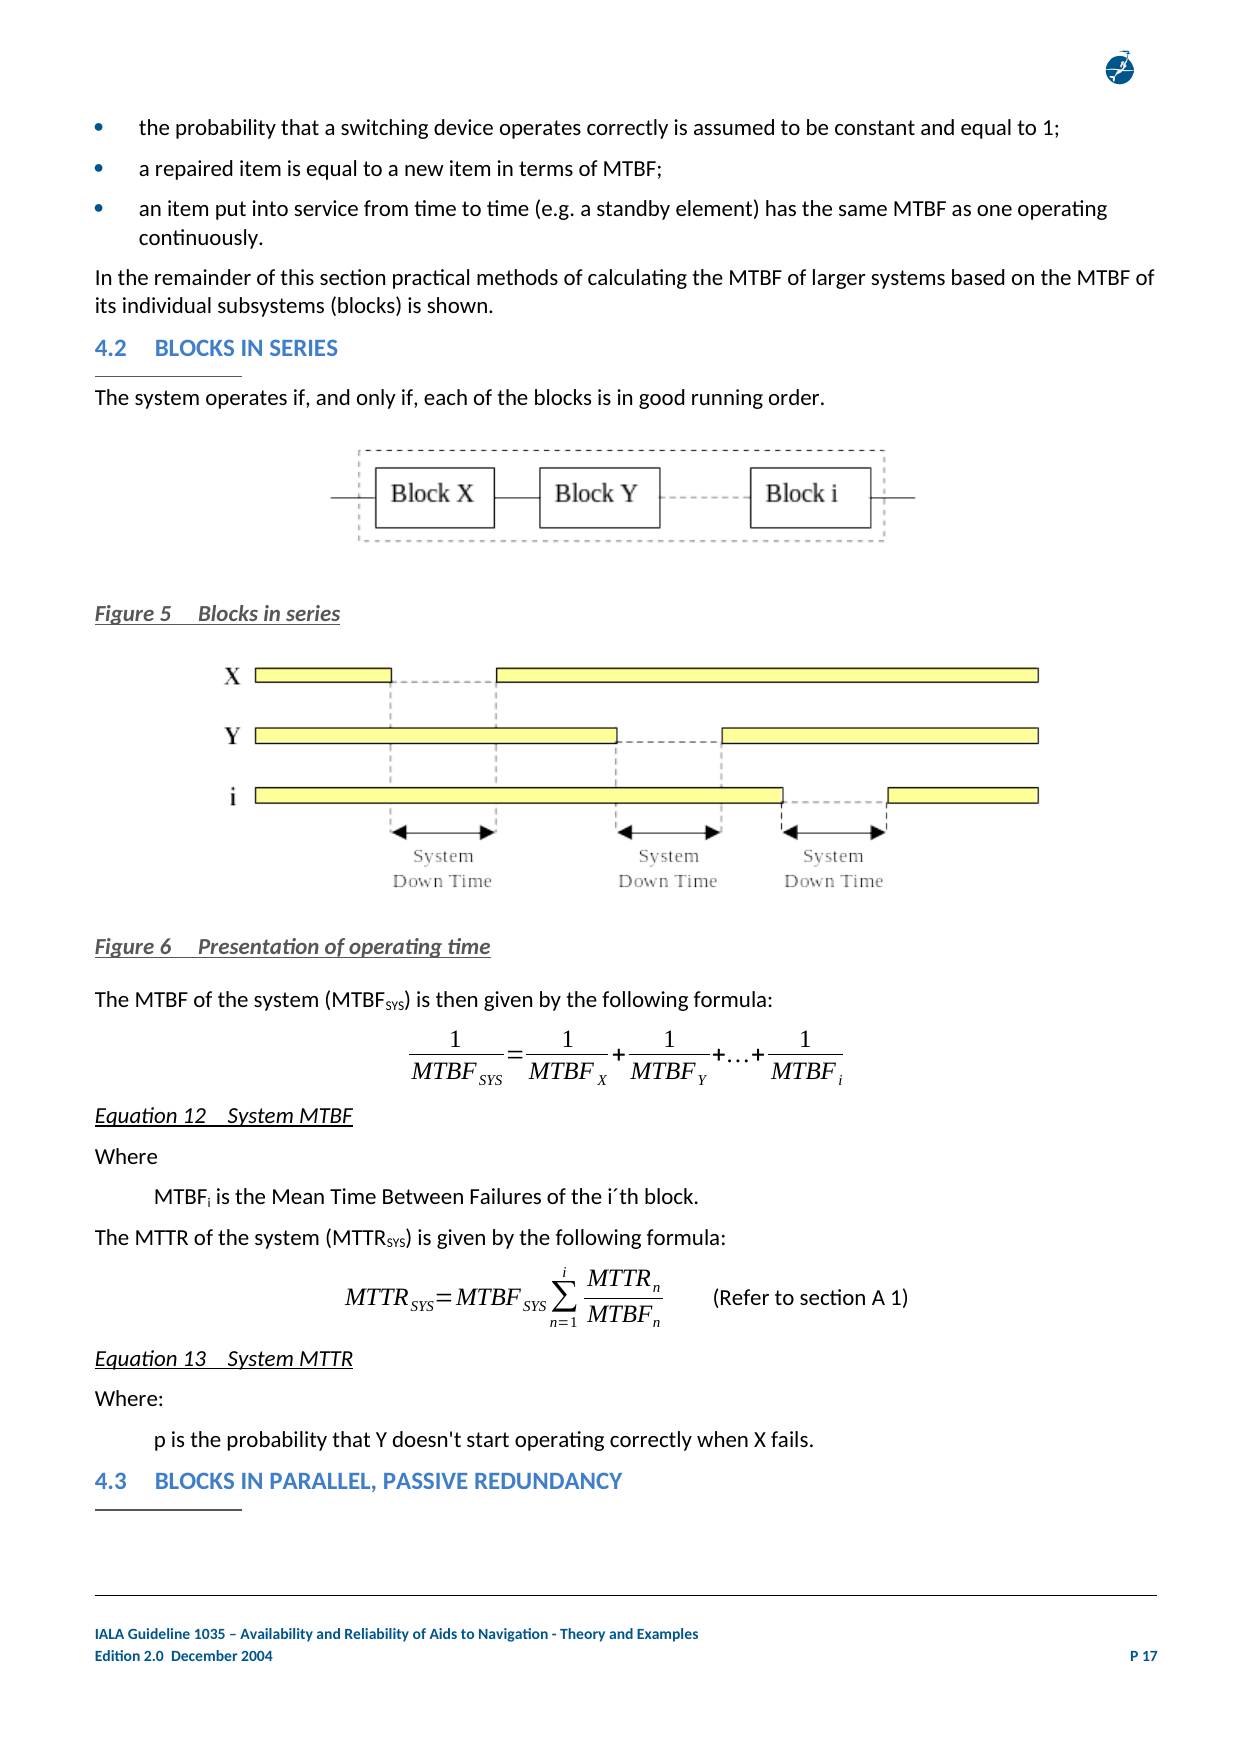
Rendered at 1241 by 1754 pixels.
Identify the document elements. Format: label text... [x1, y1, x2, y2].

subtitle Blocks in parallel, passive redundancy [94, 1466, 1157, 1496]
subtitle Blocks in series [94, 332, 1157, 362]
text Where: [94, 1384, 1157, 1412]
text Where [94, 1142, 1157, 1170]
text the probability that a switching device operates correctly is assumed to be constant and equal to 1; [94, 113, 1157, 142]
text In the remainder of this section practical methods of calculating the MTBF of larger systems based on the MTBF of its individual subsystems (blocks) is shown. [94, 263, 1157, 319]
text an item put into service from time to time (e.g. a standby element) has the same MTBF as one operating continuously. [94, 194, 1157, 251]
picture [1074, 0, 1193, 119]
text Blocks in series [94, 599, 1157, 627]
text a repaired item is equal to a new item in terms of MTBF; [94, 154, 1157, 182]
text The MTTR of the system (MTTRSYS) is given by the following formula: [94, 1223, 1157, 1251]
text MTBFi is the Mean Time Between Failures of the i´th block. [153, 1182, 1157, 1210]
text p is the probability that Y doesn't start operating correctly when X fails. [153, 1425, 1157, 1453]
text The MTBF of the system (MTBFSYS) is then given by the following formula: [94, 986, 1157, 1013]
text System MTBF [94, 1101, 1157, 1129]
text (Refer to section A 1) [94, 1263, 1157, 1331]
text Presentation of operating time [94, 932, 1157, 961]
text The system operates if, and only if, each of the blocks is in good running order. [94, 383, 1157, 411]
text System MTTR [94, 1344, 1157, 1372]
